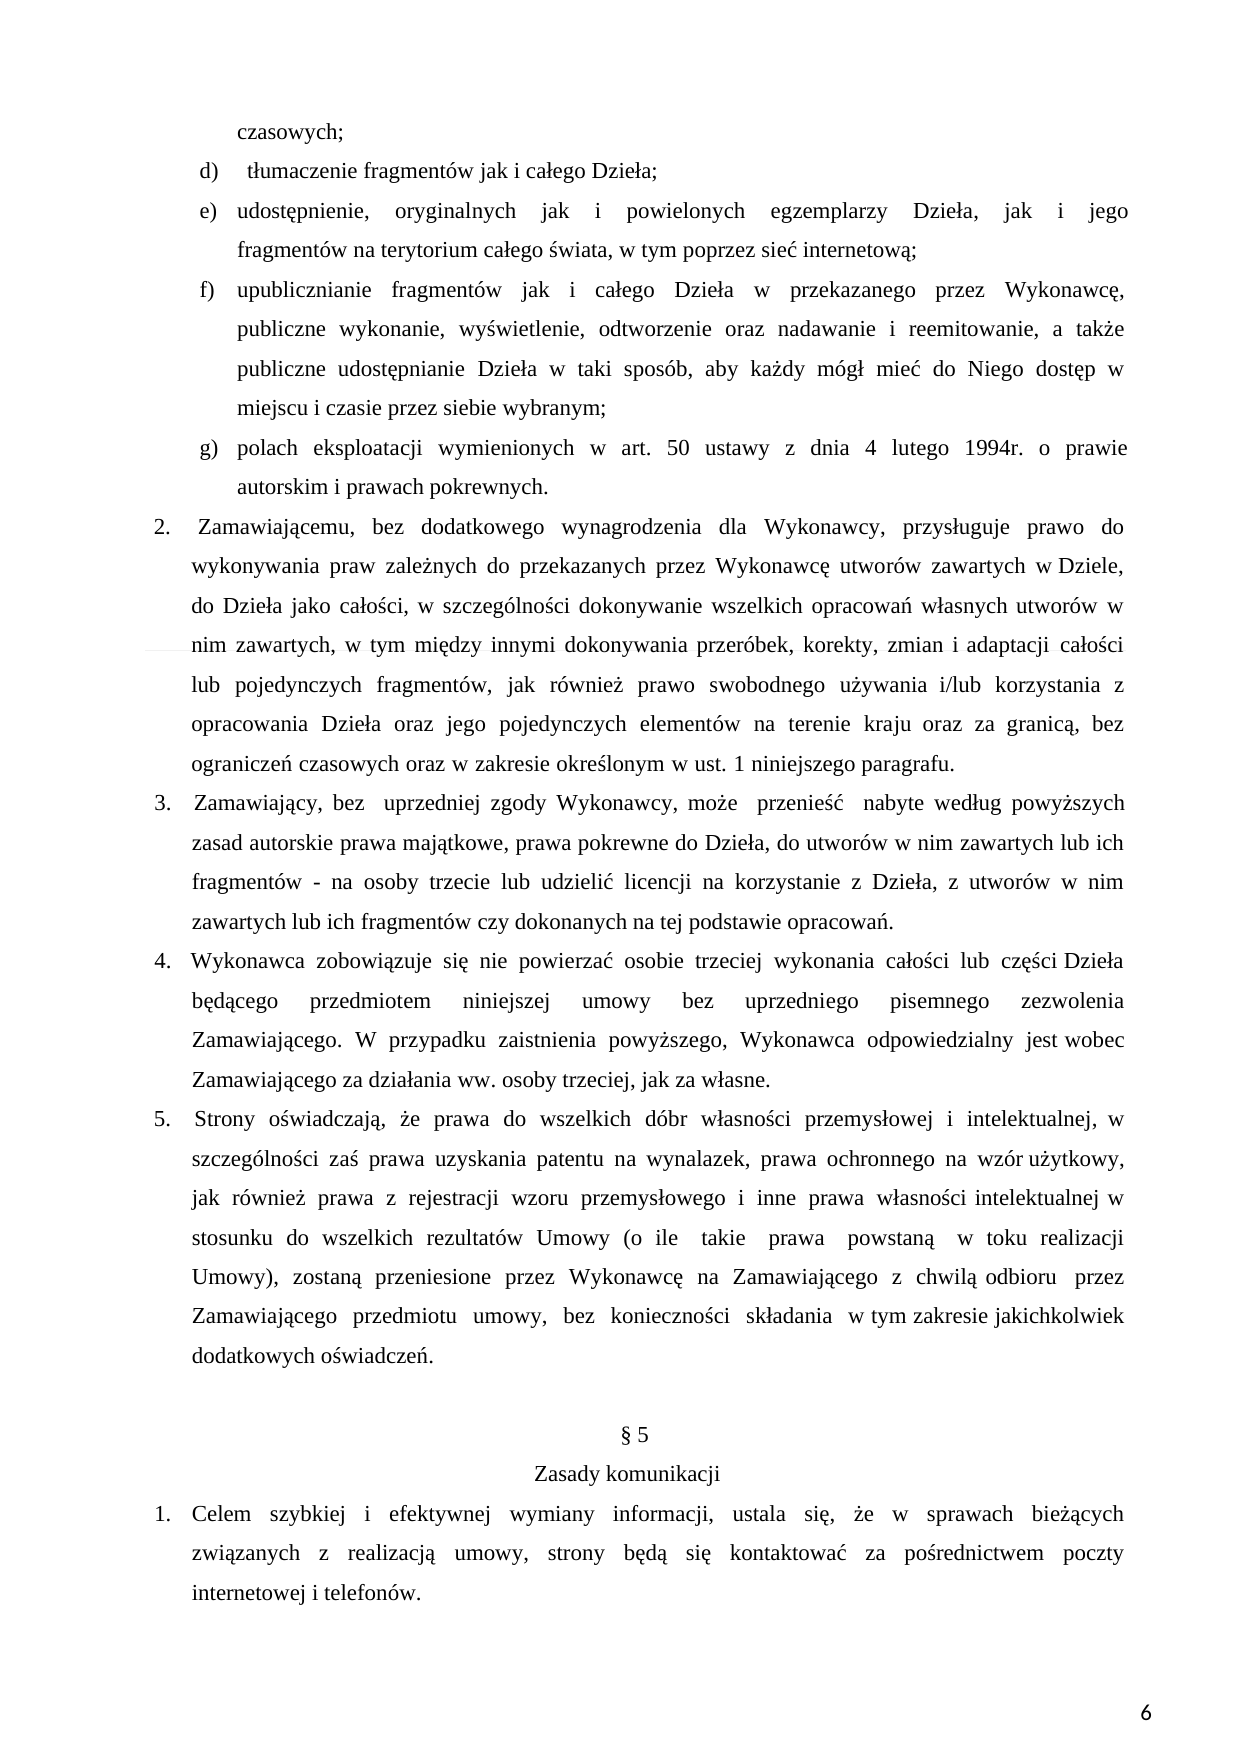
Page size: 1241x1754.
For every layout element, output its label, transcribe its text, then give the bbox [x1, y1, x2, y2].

text e) udostępnienie, oryginalnych jak i powielonych egzemplarzy Dzieła, jak i jego fragmentów na terytorium całego świata, w tym poprzez sieć internetową; [199, 197, 1129, 263]
text § 5 [620, 1421, 1154, 1447]
text g) polach eksploatacji wymienionych w art. 50 ustawy z dnia 4 lutego 1994r. o prawie autorskim i prawach pokrewnych. [199, 434, 1128, 500]
text 2. Zamawiającemu, bez dodatkowego wynagrodzenia dla Wykonawcy, przysługuje prawo do wykonywania praw zależnych do przekazanych przez Wykonawcę utworów zawartych w Dziele, do Dzieła jako całości, w szczególności dokonywanie wszelkich opracowań własnych utworów w nim zawartych, w tym między innymi dokonywania przeróbek, korekty, zmian i adaptacji całości lub pojedynczych fragmentów, jak również prawo swobodnego używania i/lub korzystania z opracowania Dzieła oraz jego pojedynczych elementów na terenie kraju oraz za granicą, bez ograniczeń czasowych oraz w zakresie określonym w ust. 1 niniejszego paragrafu. [153, 513, 1124, 776]
text 5. Strony oświadczają, że prawa do wszelkich dóbr własności przemysłowej i intelektualnej, w szczególności zaś prawa uzyskania patentu na wynalazek, prawa ochronnego na wzór użytkowy, jak również prawa z rejestracji wzoru przemysłowego i inne prawa własności intelektualnej w stosunku do wszelkich rezultatów Umowy (o ile takie prawa powstaną w toku realizacji Umowy), zostaną przeniesione przez Wykonawcę na Zamawiającego z chwilą odbioru przez Zamawiającego przedmiotu umowy, bez konieczności składania w tym zakresie jakichkolwiek dodatkowych oświadczeń. [154, 1105, 1125, 1368]
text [199, 118, 1129, 144]
text 4. Wykonawca zobowiązuje się nie powierzać osobie trzeciej wykonania całości lub części Dzieła będącego przedmiotem niniejszej umowy bez uprzedniego pisemnego zezwolenia Zamawiającego. W przypadku zaistnienia powyższego, Wykonawca odpowiedzialny jest wobec Zamawiającego za działania ww. osoby trzeciej, jak za własne. [154, 947, 1124, 1092]
text d) tłumaczenie fragmentów jak i całego Dzieła; [199, 158, 1154, 184]
text Zasady komunikacji [534, 1460, 1154, 1487]
text 3. Zamawiający, bez uprzedniej zgody Wykonawcy, może przenieść nabyte według powyższych zasad autorskie prawa majątkowe, prawa pokrewne do Dzieła, do utworów w nim zawartych lub ich fragmentów - na osoby trzecie lub udzielić licencji na korzystanie z Dzieła, z utworów w nim zawartych lub ich fragmentów czy dokonanych na tej podstawie opracowań. [154, 789, 1125, 934]
text f) upublicznianie fragmentów jak i całego Dzieła w przekazanego przez Wykonawcę, publiczne wykonanie, wyświetlenie, odtworzenie oraz nadawanie i reemitowanie, a także publiczne udostępnianie Dzieła w taki sposób, aby każdy mógł mieć do Niego dostęp w miejscu i czasie przez siebie wybranym; [199, 276, 1125, 421]
text 1. Celem szybkiej i efektywnej wymiany informacji, ustala się, że w sprawach bieżących związanych z realizacją umowy, strony będą się kontaktować za pośrednictwem poczty internetowej i telefonów. [154, 1500, 1124, 1605]
